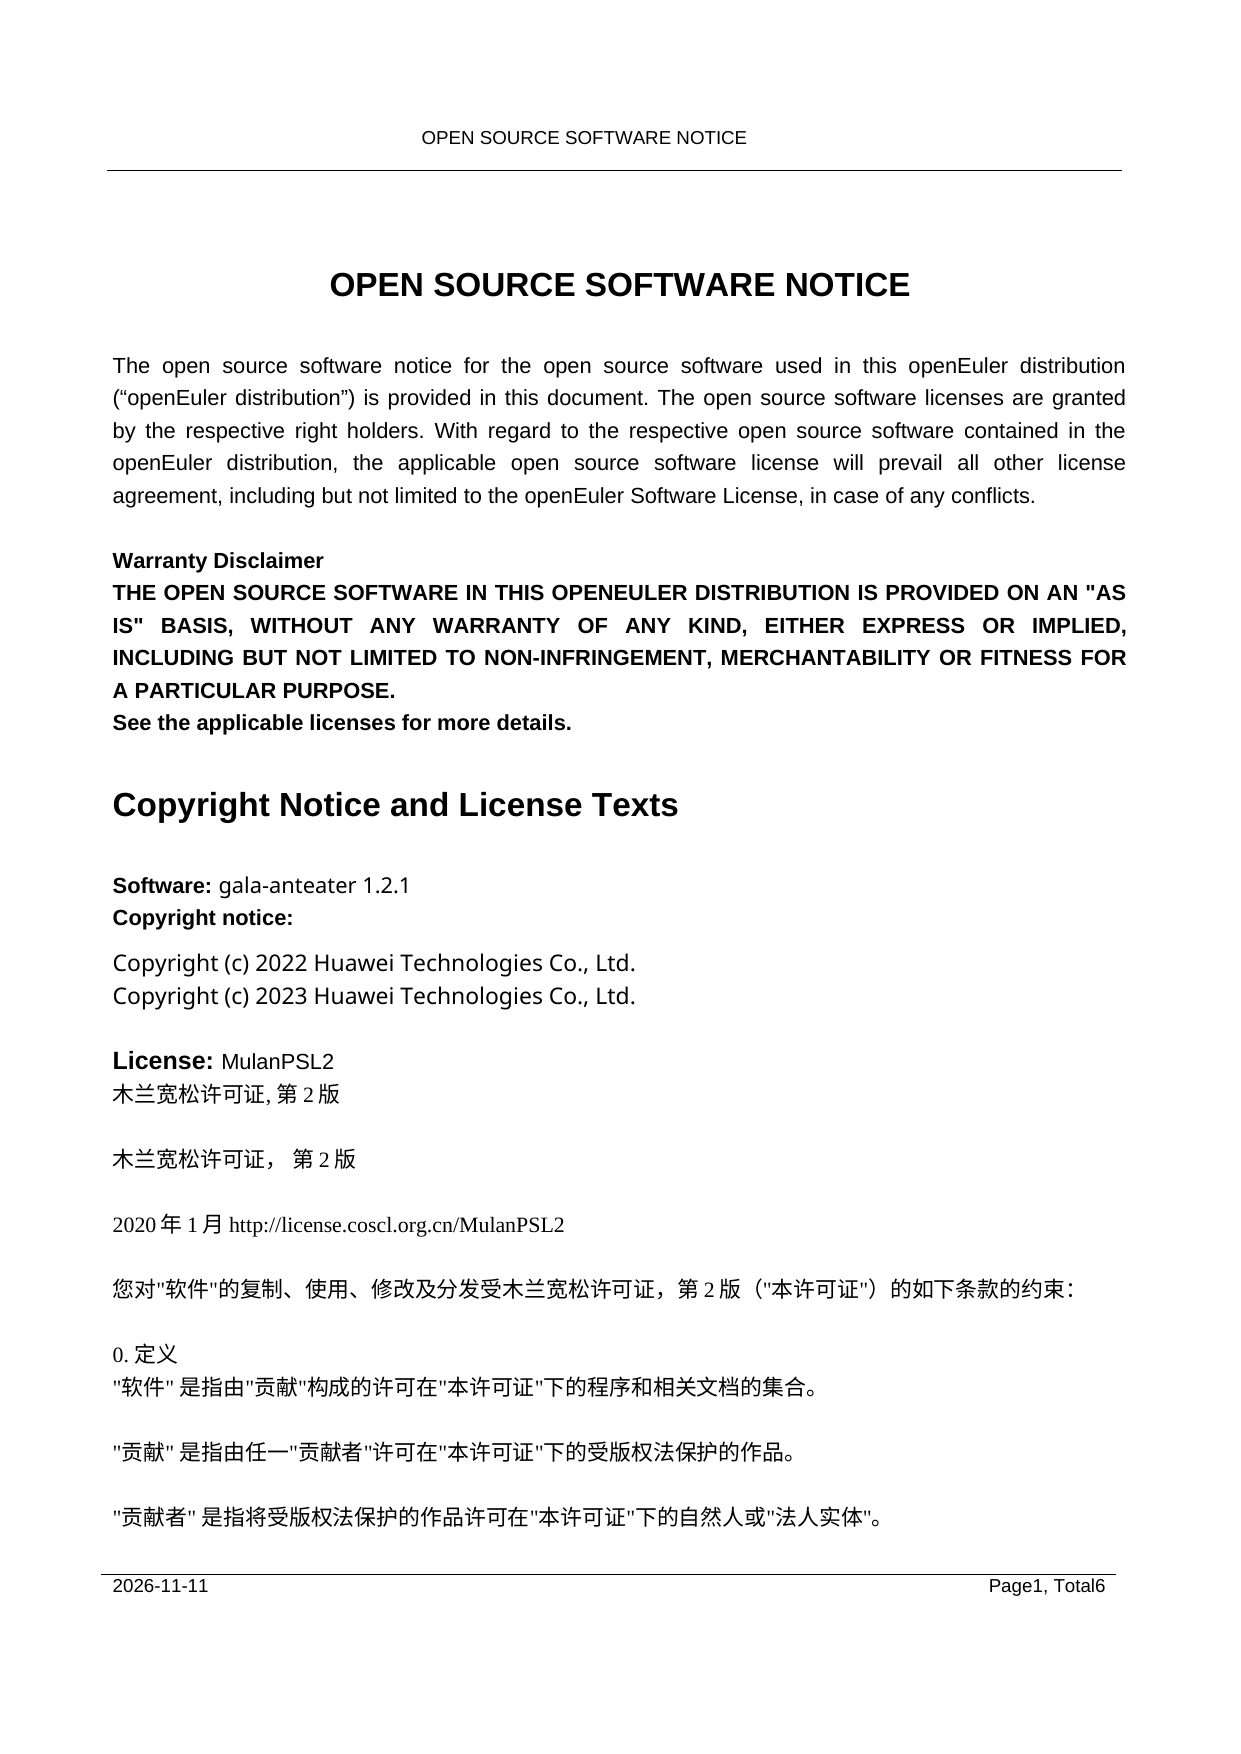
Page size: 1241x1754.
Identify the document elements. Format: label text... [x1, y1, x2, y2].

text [112, 1077, 1128, 1532]
text The open source software notice for the open source software used in this openEuler distribution (“openEuler distribution”) is provided in this document. The open source software licenses are granted by the respective right holders. With regard to the respective open source software contained in the openEuler distribution, the applicable open source software license will prevail all other license agreement, including but not limited to the openEuler Software License, in case of any conflicts. [112, 349, 1128, 511]
text Copyright Notice and License Texts [112, 771, 1128, 836]
text THE OPEN SOURCE SOFTWARE IN THIS OPENEULER DISTRIBUTION IS PROVIDED ON AN "AS IS" BASIS, WITHOUT ANY WARRANTY OF ANY KIND, EITHER EXPRESS OR IMPLIED, INCLUDING BUT NOT LIMITED TO NON-INFRINGEMENT, MERCHANTABILITY OR FITNESS FOR A PARTICULAR PURPOSE. See the applicable licenses for more details. [112, 576, 1128, 739]
text License: MulanPSL2 [112, 1044, 1128, 1077]
text OPEN SOURCE SOFTWARE NOTICE [112, 251, 1128, 316]
title Software: gala-anteater 1.2.1 [112, 869, 1128, 901]
text Warranty Disclaimer [112, 544, 1128, 576]
text Copyright (c) 2022 Huawei Technologies Co., Ltd. Copyright (c) 2023 Huawei Technologies Co., Ltd. [112, 947, 1128, 1044]
text Copyright notice: [112, 901, 1128, 934]
